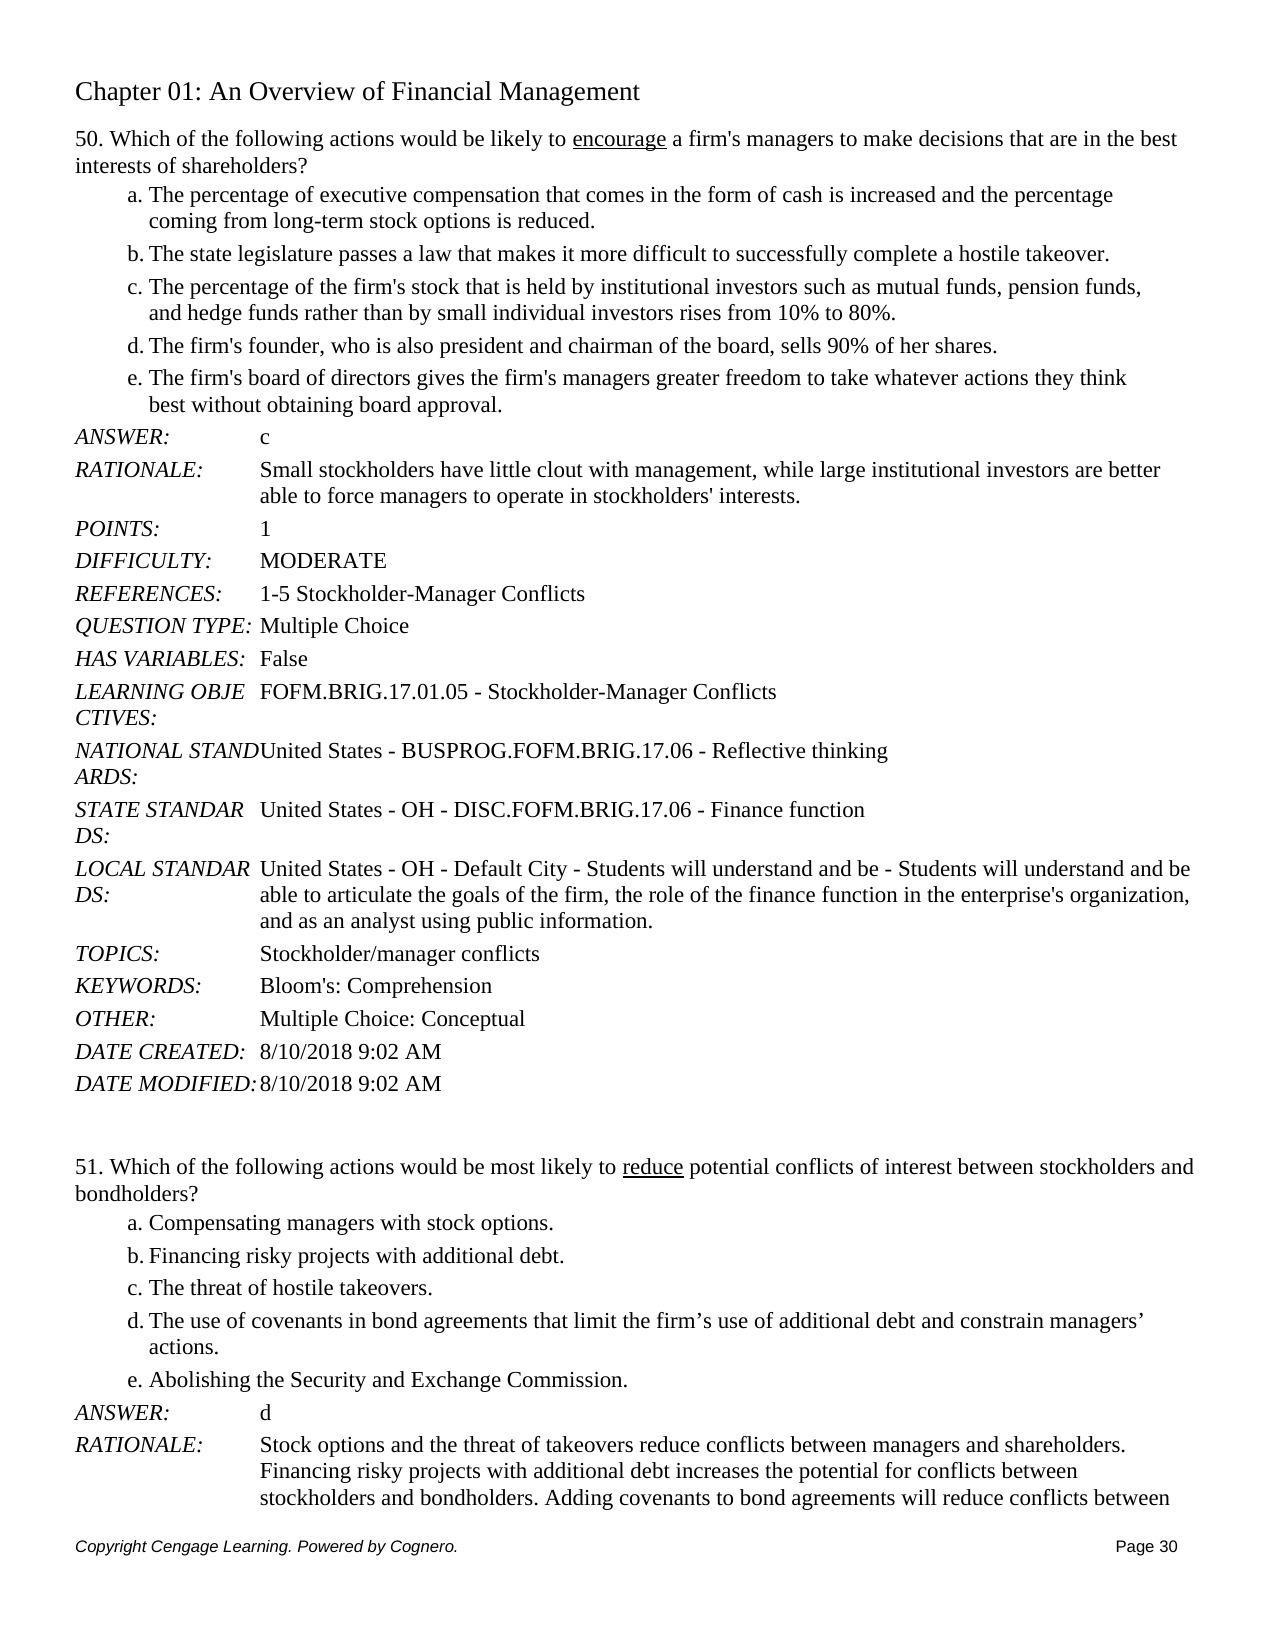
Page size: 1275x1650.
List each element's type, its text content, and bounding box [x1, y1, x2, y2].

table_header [75, 1153, 1200, 1513]
table_header 50. Which of the following actions would be likely to encourage a firm's managers to make decisions that are in the best interests of shareholders? [75, 125, 1200, 1126]
